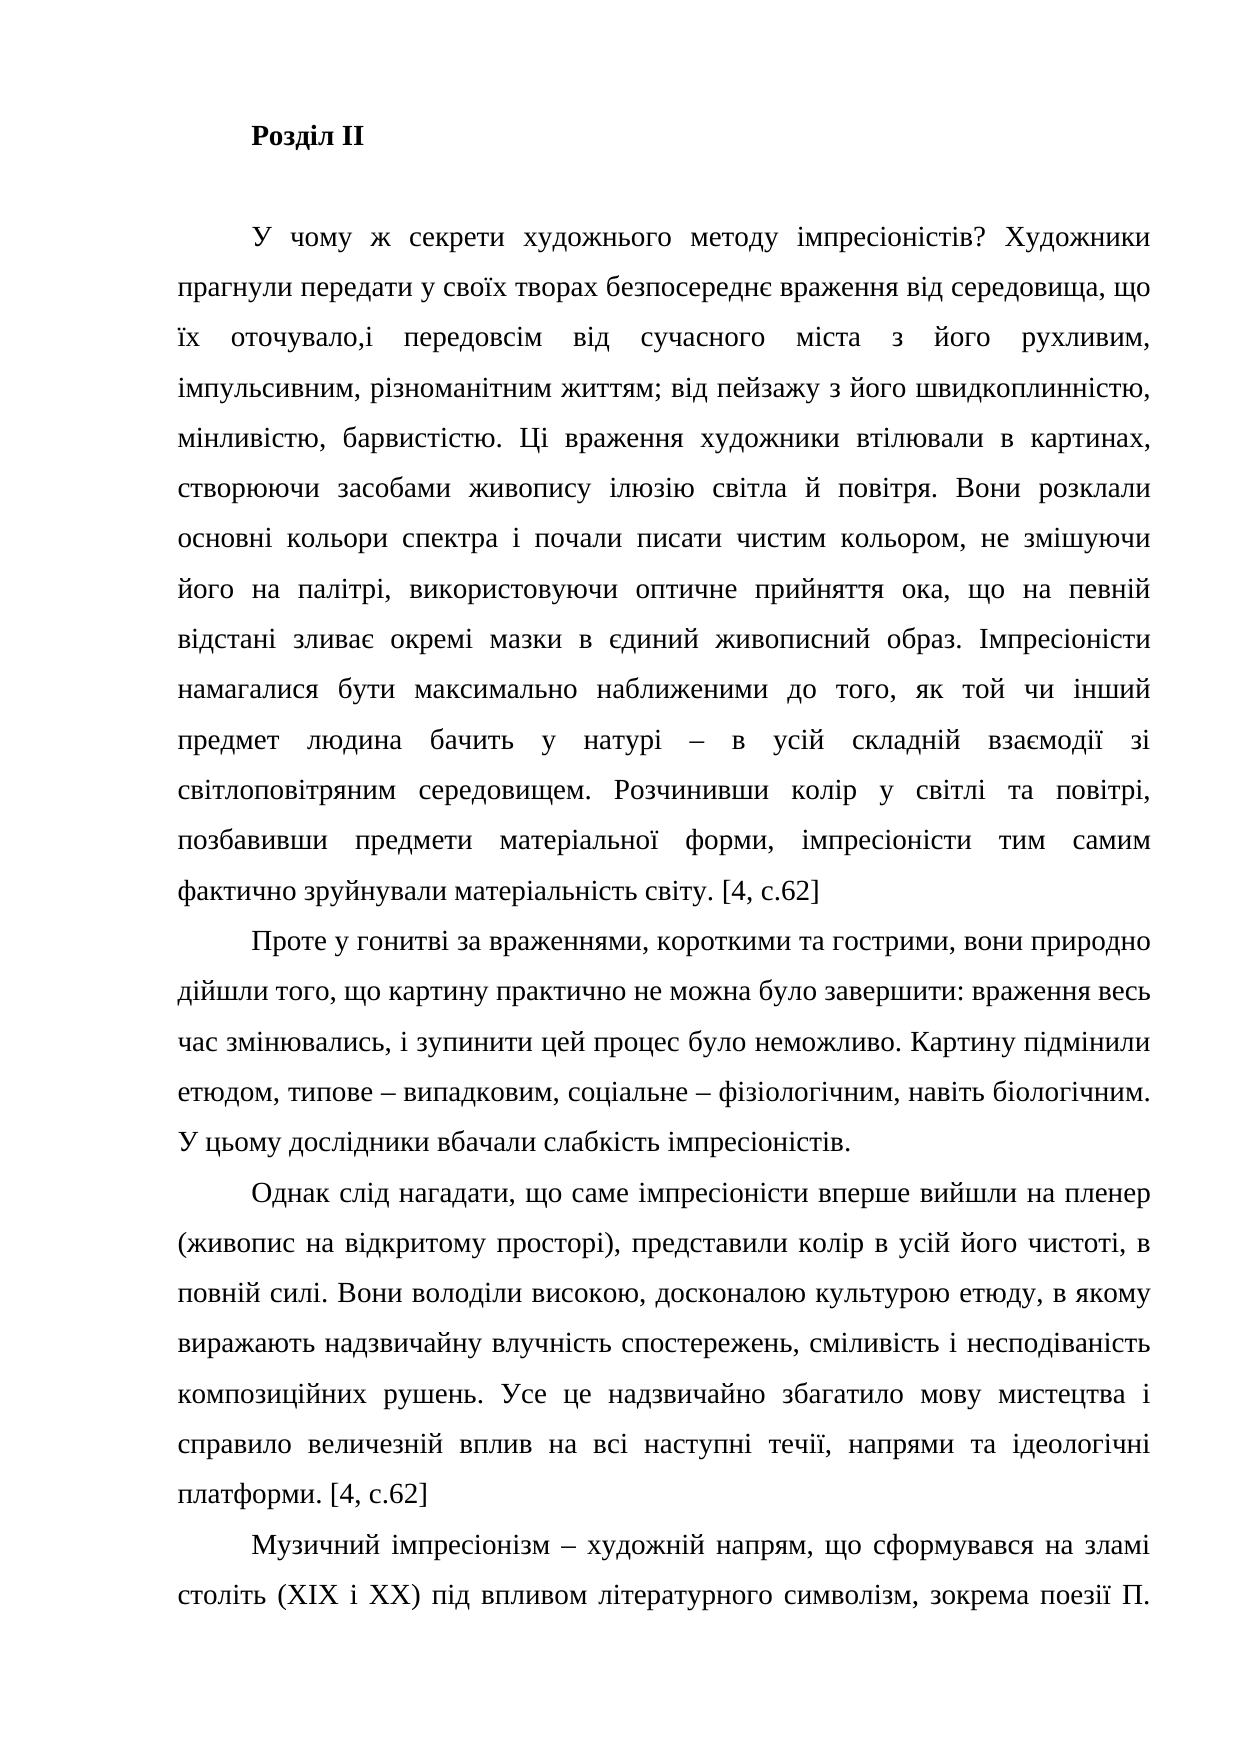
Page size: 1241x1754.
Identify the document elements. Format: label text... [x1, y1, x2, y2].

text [177, 1527, 1152, 1611]
text Однак слід нагадати, що саме імпресіоністи вперше вийшли на пленер (живопис на відкритому просторі), представили колір в усій його чистоті, в повній силі. Вони володіли високою, досконалою культурою етюду, в якому виражають надзвичайну влучність спостережень, сміливість і несподіваність композиційних рушень. Усе це надзвичайно збагатило мову мистецтва і справило величезній вплив на всі наступні течії, напрями та ідеологічні платформи. [4, c.62] [177, 1175, 1152, 1510]
text У чому ж секрети художнього методу імпресіоністів? Художники прагнули передати у своїх творах безпосереднє враження від середовища, що їх оточувало,і передовсім від сучасного міста з його рухливим, імпульсивним, різноманітним життям; від пейзажу з його швидкоплинністю, мінливістю, барвистістю. Ці враження художники втілювали в картинах, створюючи засобами живопису ілюзію світла й повітря. Вони розклали основні кольори спектра і почали писати чистим кольором, не змішуючи його на палітрі, використовуючи оптичне прийняття ока, що на певній відстані зливає окремі мазки в єдиний живописний образ. Імпресіоністи намагалися бути максимально наближеними до того, як той чи інший предмет людина бачить у натурі – в усій складній взаємодії зі світлоповітряним середовищем. Розчинивши колір у світлі та повітрі, позбавивши предмети матеріальної форми, імпресіоністи тим самим фактично зруйнували матеріальність світу. [4, c.62] [177, 219, 1152, 906]
text Розділ ІІ [177, 118, 1152, 152]
text Проте у гонитві за враженнями, короткими та гострими, вони природно дійшли того, що картину практично не можна було завершити: враження весь час змінювались, і зупинити цей процес було неможливо. Картину підмінили етюдом, типове – випадковим, соціальне – фізіологічним, навіть біологічним. У цьому дослідники вбачали слабкість імпресіоністів. [177, 923, 1152, 1158]
